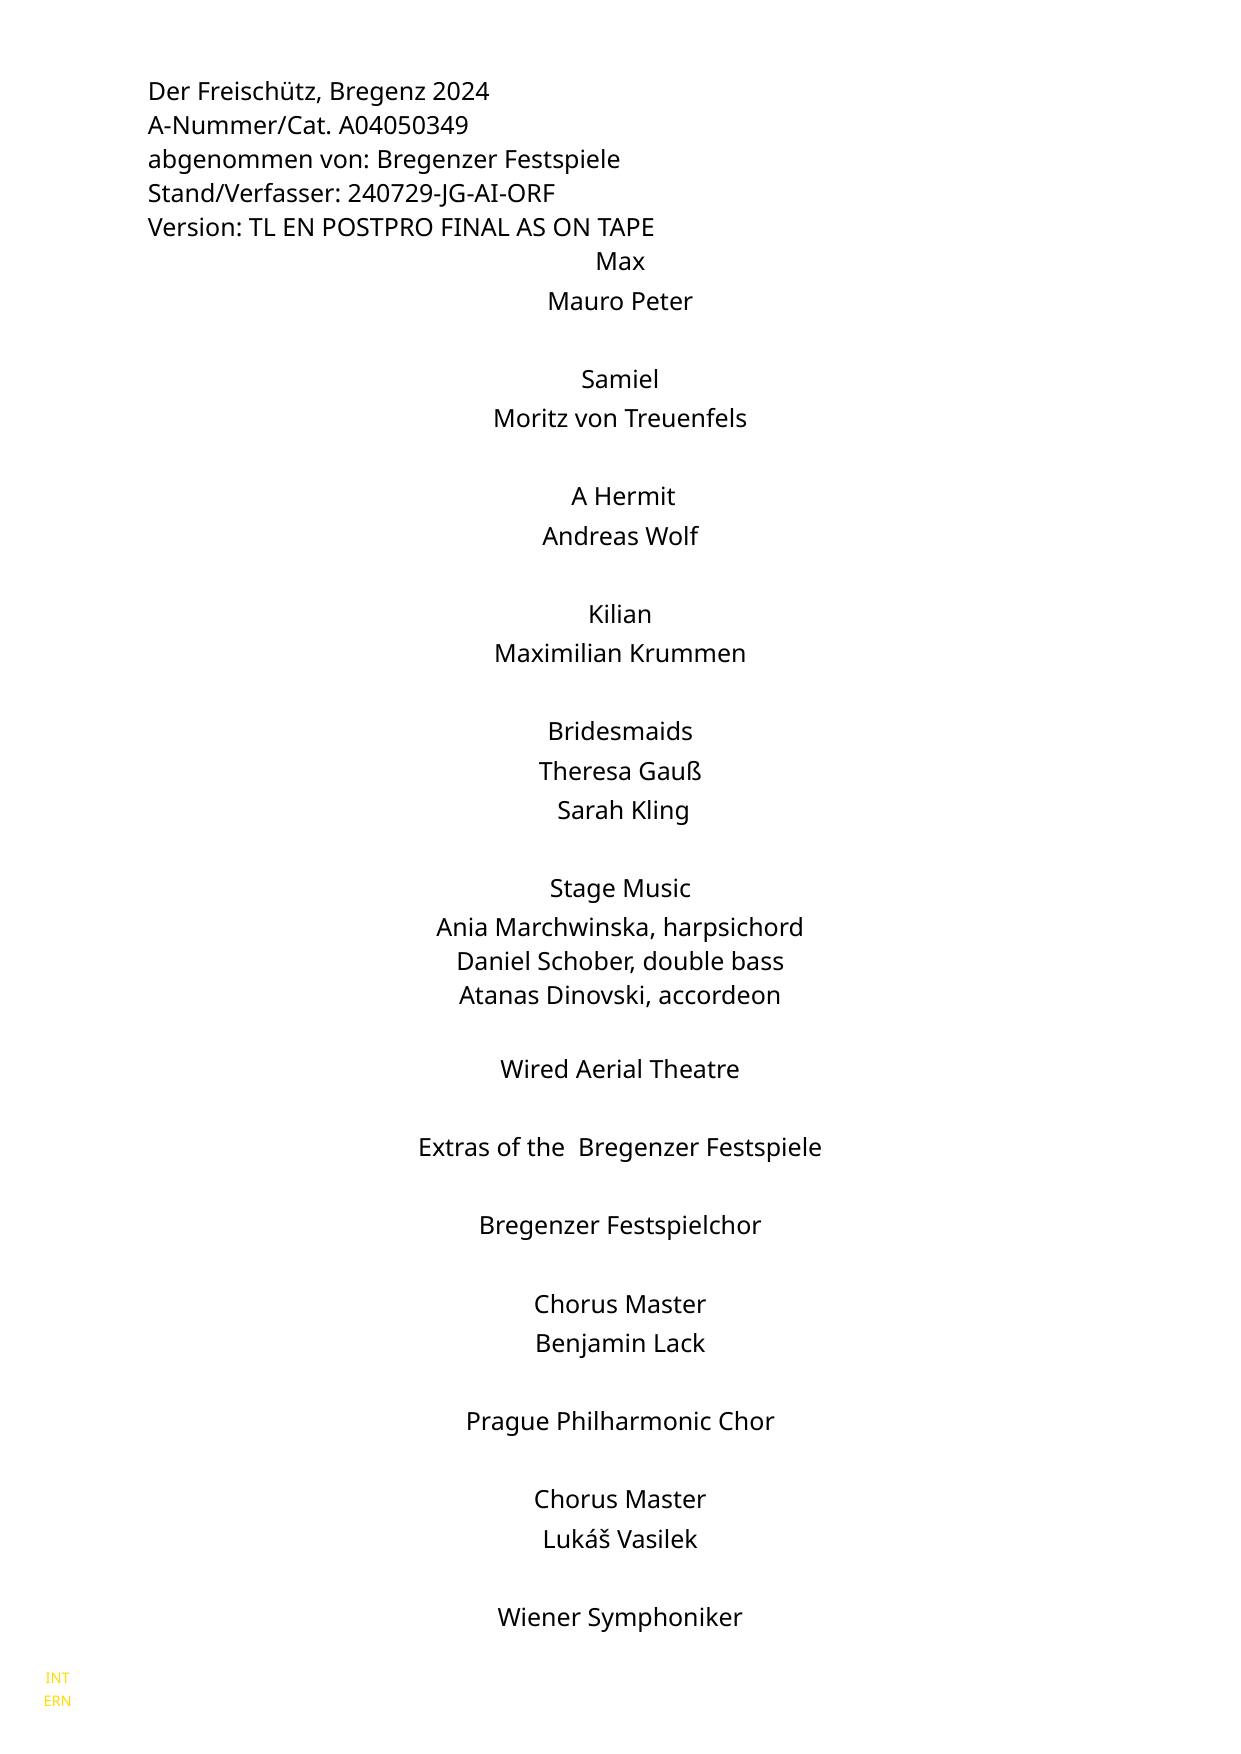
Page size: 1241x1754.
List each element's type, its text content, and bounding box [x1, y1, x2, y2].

text Bridesmaids [148, 714, 1093, 748]
text Mauro Peter [148, 283, 1093, 317]
text Kilian [148, 597, 1093, 631]
text Extras of the Bregenzer Festspiele [148, 1129, 1093, 1164]
text Benjamin Lack [148, 1325, 1093, 1359]
text A Hermit [148, 479, 1093, 513]
text Sarah Kling [148, 792, 1093, 826]
text Daniel Schober, double bass [148, 944, 1093, 978]
text Lukáš Vasilek [148, 1521, 1093, 1555]
text Theresa Gauß [148, 753, 1093, 787]
text Atanas Dinovski, accordeon [148, 978, 1093, 1012]
text Chorus Master [148, 1482, 1093, 1516]
text Prague Philharmonic Chor [148, 1404, 1093, 1438]
text Samiel [148, 362, 1093, 396]
text Stage Music [148, 871, 1093, 905]
text Max [148, 244, 1093, 278]
text Ania Marchwinska, harpsichord [148, 910, 1093, 944]
text Bregenzer Festspielchor [148, 1208, 1093, 1242]
text Wired Aerial Theatre [148, 1051, 1093, 1085]
text Moritz von Treuenfels [148, 401, 1093, 435]
text Andreas Wolf [148, 518, 1093, 552]
text Wiener Symphoniker [148, 1599, 1093, 1634]
text Maximilian Krummen [148, 636, 1093, 670]
text Chorus Master [148, 1286, 1093, 1320]
